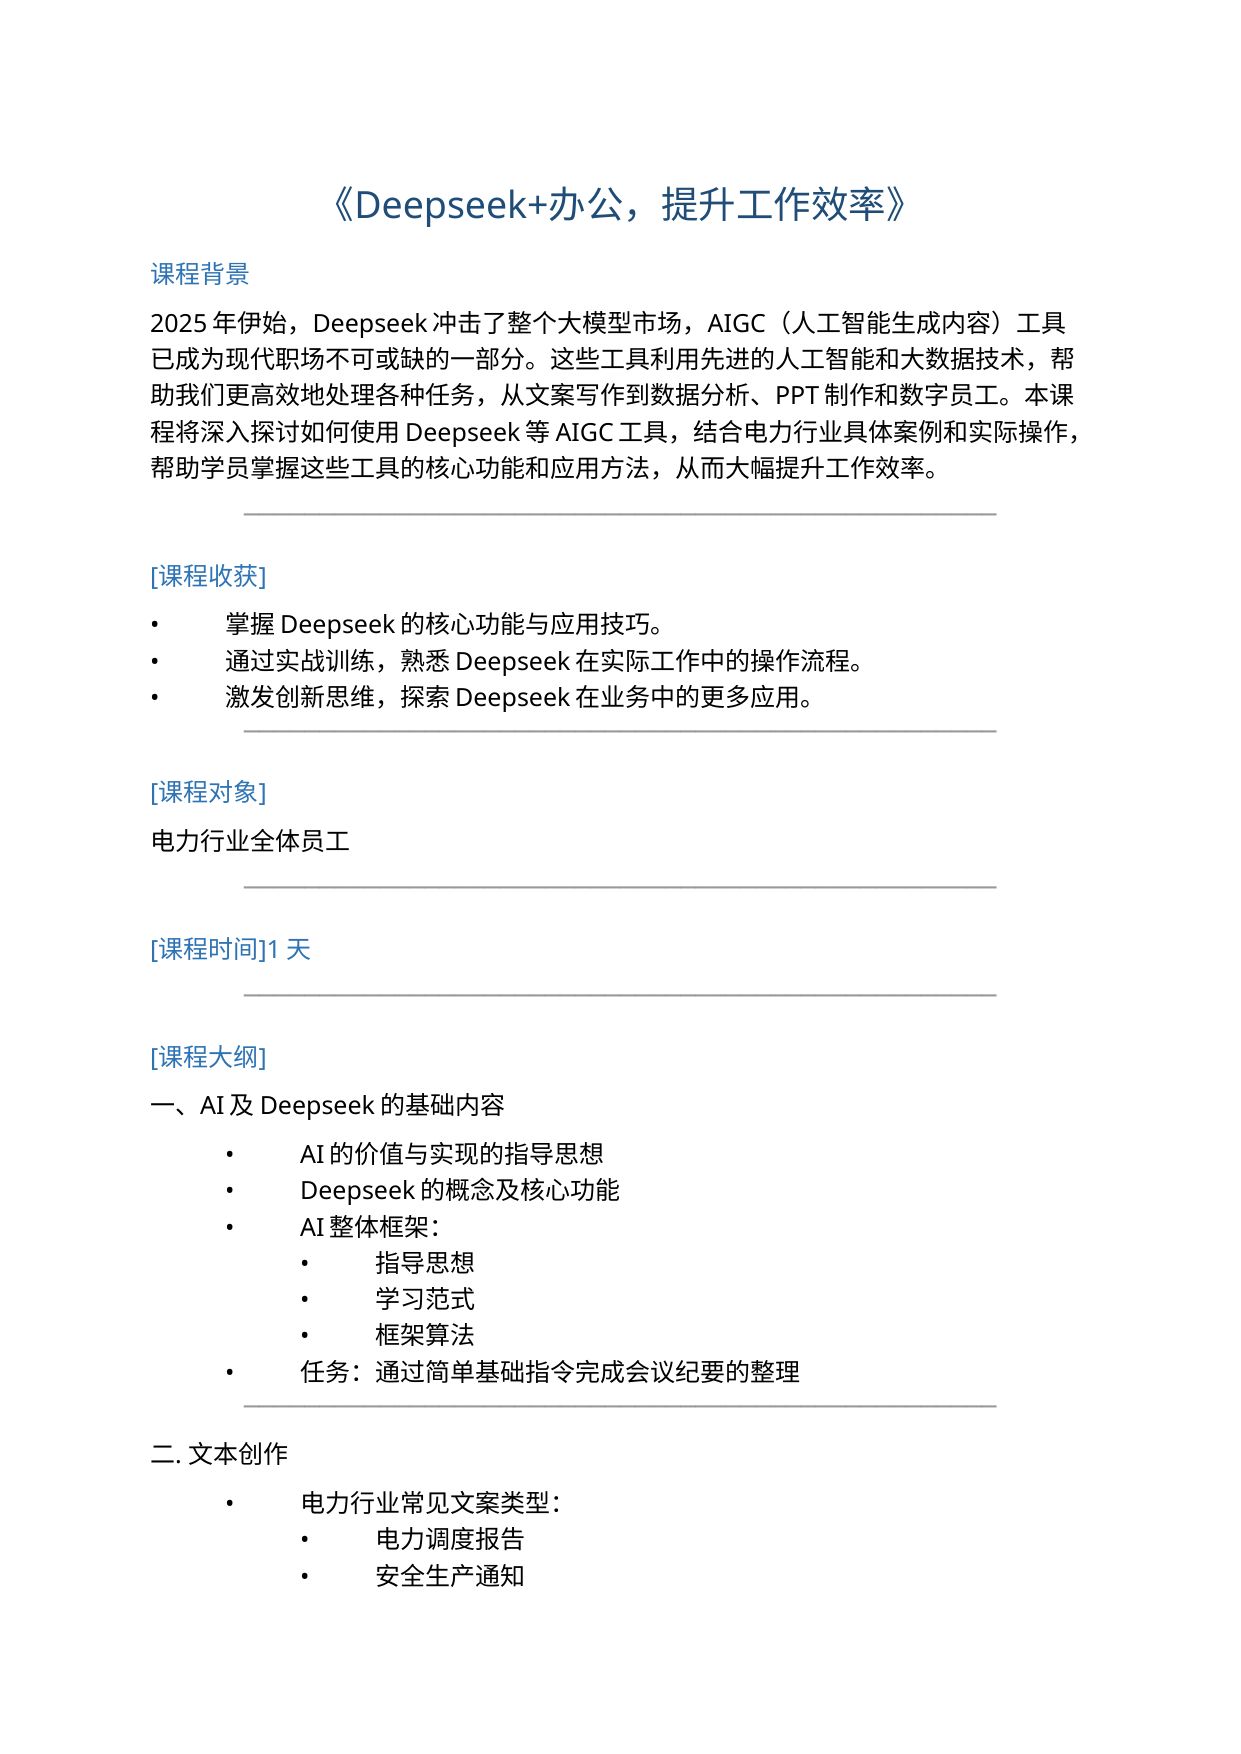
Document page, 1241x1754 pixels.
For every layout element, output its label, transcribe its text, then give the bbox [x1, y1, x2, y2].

text • 学习范式 [300, 1279, 1090, 1316]
subtitle [课程时间]1天 [150, 929, 1090, 965]
text • AI整体框架： [225, 1207, 1090, 1243]
text • Deepseek的概念及核心功能 [225, 1171, 1090, 1207]
text 2025年伊始，Deepseek冲击了整个大模型市场，AIGC（人工智能生成内容）工具已成为现代职场不可或缺的一部分。这些工具利用先进的人工智能和大数据技术，帮助我们更高效地处理各种任务，从文案写作到数据分析、PPT制作和数字员工。本课程将深入探讨如何使用Deepseek等AIGC工具，结合电力行业具体案例和实际操作，帮助学员掌握这些工具的核心功能和应用方法，从而大幅提升工作效率。 [150, 303, 1090, 484]
text ────────────────────────────────────────────────── [150, 870, 1090, 904]
text 一、AI及Deepseek的基础内容 [150, 1086, 1090, 1122]
text 电力行业全体员工 [150, 821, 1090, 858]
text • 电力行业常见文案类型： [225, 1483, 1090, 1520]
list 二. 文本创作 [150, 1435, 1090, 1471]
subtitle 课程背景 [150, 254, 1090, 291]
subtitle [课程对象] [150, 773, 1090, 809]
text • 通过实战训练，熟悉Deepseek在实际工作中的操作流程。 [150, 641, 1090, 677]
text ────────────────────────────────────────────────── [150, 713, 1090, 748]
text • AI的价值与实现的指导思想 [225, 1134, 1090, 1171]
subtitle [课程收获] [150, 556, 1090, 592]
subtitle 《Deepseek+办公，提升工作效率》 [150, 175, 1090, 229]
text ────────────────────────────────────────────────── [150, 497, 1090, 531]
text • 任务：通过简单基础指令完成会议纪要的整理 [225, 1352, 1090, 1388]
text ────────────────────────────────────────────────── [150, 1388, 1090, 1422]
text • 框架算法 [300, 1316, 1090, 1352]
subtitle [课程大纲] [150, 1037, 1090, 1073]
text • 电力调度报告 [300, 1520, 1090, 1556]
text ────────────────────────────────────────────────── [150, 978, 1090, 1012]
text • 掌握Deepseek的核心功能与应用技巧。 [150, 605, 1090, 641]
text • 安全生产通知 [300, 1556, 1090, 1592]
text • 指导思想 [300, 1243, 1090, 1279]
text • 激发创新思维，探索Deepseek在业务中的更多应用。 [150, 677, 1090, 713]
